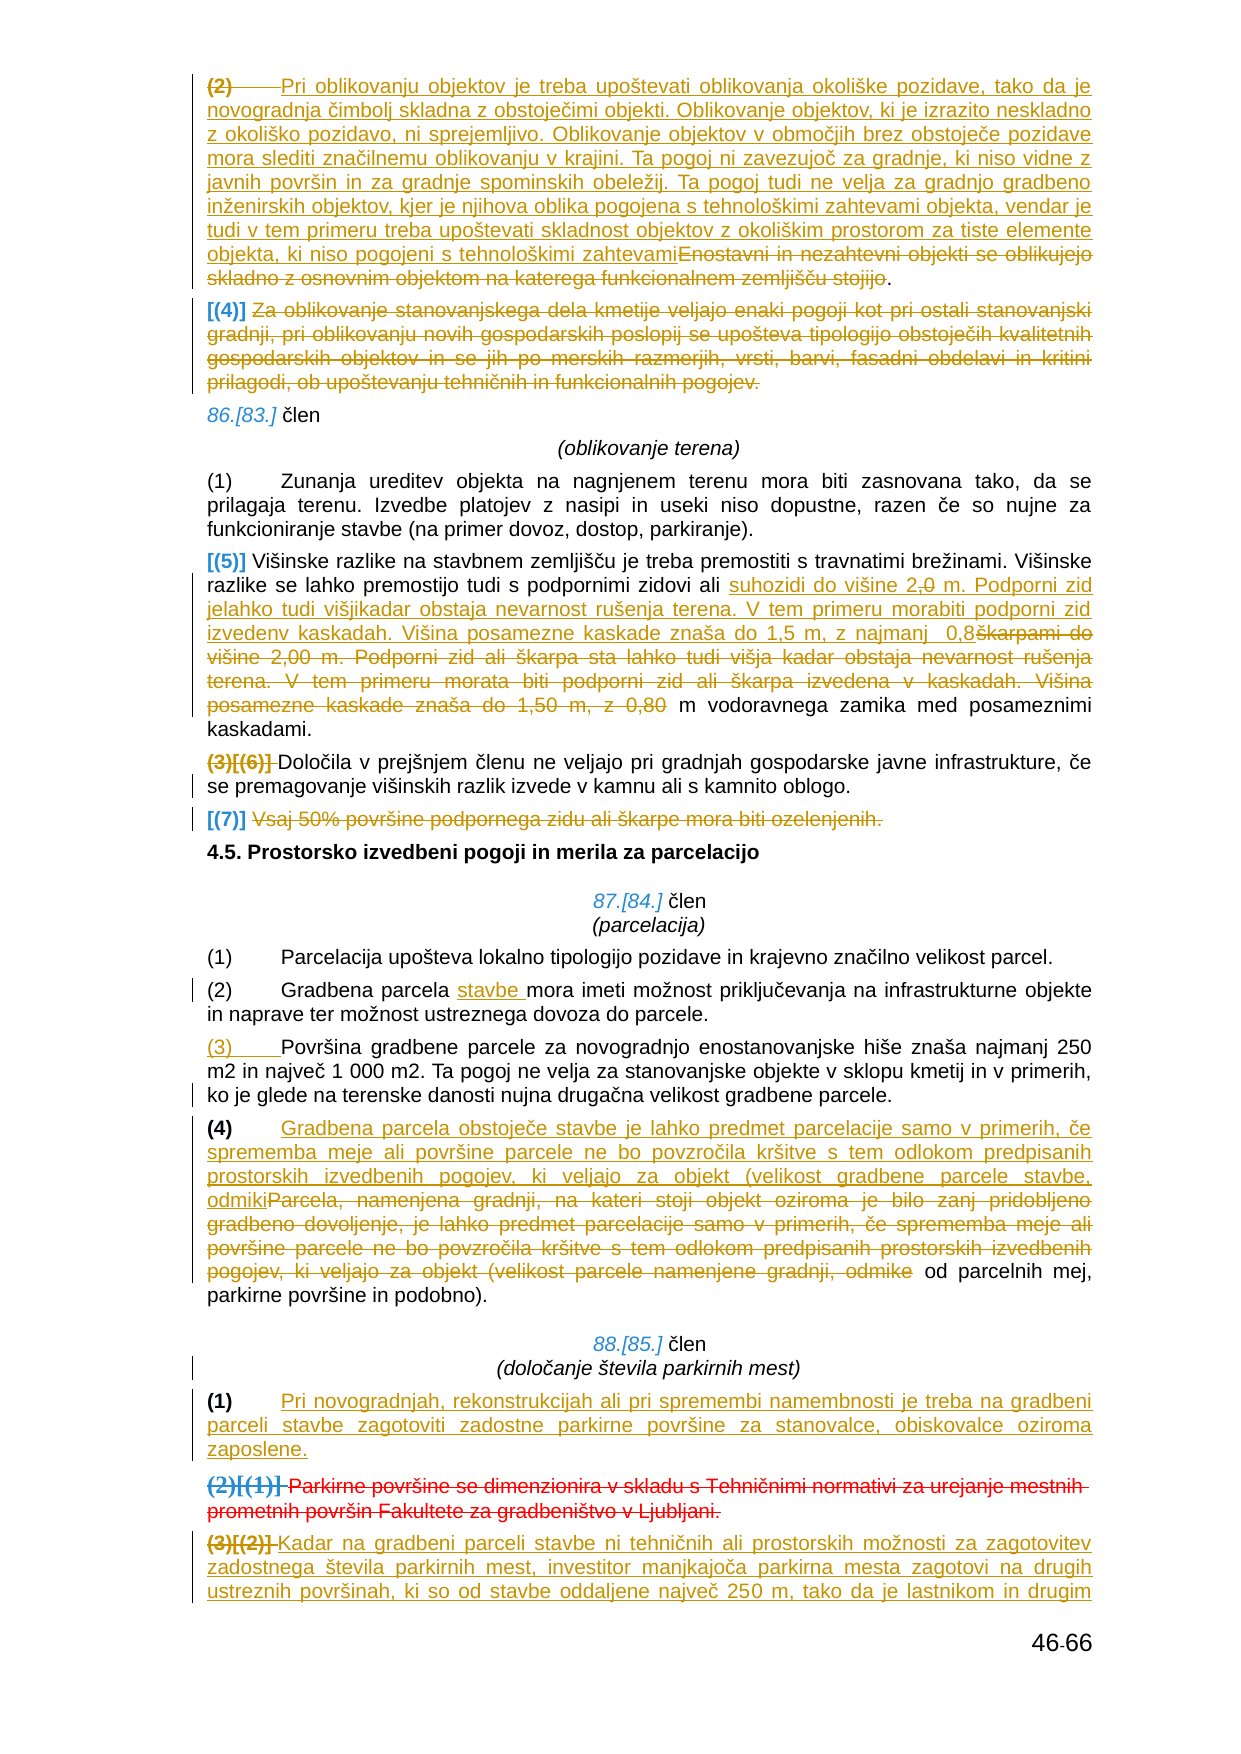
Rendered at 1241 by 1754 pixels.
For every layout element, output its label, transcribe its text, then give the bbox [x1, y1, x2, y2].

list 4.5. Prostorsko izvedbeni pogoji in merila za parcelacijo [207, 839, 1092, 863]
list . [207, 240, 1092, 289]
list Površina gradbene parcele za novogradnjo enostanovanjske hiše znaša najmanj 250 m2 in največ 1 000 m2. Ta pogoj ne velja za stanovanjske objekte v sklopu kmetij in v primerih, ko je glede na terenske danosti nujna drugačna velikost gradbene parcele. [207, 1035, 1092, 1107]
list od parcelnih mej, parkirne površine in podobno). [207, 1250, 1092, 1307]
list Zunanja ureditev objekta na nagnjenem terenu mora biti zasnovana tako, da se prilagaja terenu. Izvedbe platojev z nasipi in useki niso dopustne, razen če so nujne za funkcioniranje stavbe (na primer dovoz, dostop, parkiranje). [207, 469, 1092, 541]
list . [207, 144, 1092, 167]
list Določila v prejšnjem členu ne veljajo pri gradnjah gospodarske javne infrastrukture, če se premagovanje višinskih razlik izvede v kamnu ali s kamnito oblogo. [207, 750, 1092, 798]
list Višinske razlike na stavbnem zemljišču je treba premostiti s travnatimi brežinami. Višinske razlike se lahko premostijo tudi s podpornimi zidovi ali m vodoravnega zamika med posameznimi kaskadami. [207, 549, 1092, 618]
list . [207, 216, 1092, 239]
list Parkirne površine se dimenzionira v skladu s Tehničnimi normativi za urejanje mestnih prometnih površin Fakultete za gradbeništvo v Ljubljani. [207, 1470, 1092, 1522]
list od parcelnih mej, parkirne površine in podobno). [207, 1186, 1092, 1225]
list člen [207, 888, 1092, 912]
list Višinske razlike na stavbnem zemljišču je treba premostiti s travnatimi brežinami. Višinske razlike se lahko premostijo tudi s podpornimi zidovi ali m vodoravnega zamika med posameznimi kaskadami. [207, 619, 1092, 658]
list člen [207, 1332, 1092, 1356]
list . [207, 192, 1092, 215]
text (oblikovanje terena) [207, 436, 1092, 460]
list Višinske razlike na stavbnem zemljišču je treba premostiti s travnatimi brežinami. Višinske razlike se lahko premostijo tudi s podpornimi zidovi ali m vodoravnega zamika med posameznimi kaskadami. [207, 683, 1092, 741]
list . [207, 120, 1092, 143]
list od parcelnih mej, parkirne površine in podobno). [207, 1162, 1092, 1184]
list člen [207, 403, 1092, 427]
list . [207, 74, 1092, 119]
list Višinske razlike na stavbnem zemljišču je treba premostiti s travnatimi brežinami. Višinske razlike se lahko premostijo tudi s podpornimi zidovi ali m vodoravnega zamika med posameznimi kaskadami. [207, 659, 1092, 682]
list . [207, 168, 1092, 191]
list od parcelnih mej, parkirne površine in podobno). [207, 1226, 1092, 1249]
text (določanje števila parkirnih mest) [207, 1356, 1092, 1380]
text (parcelacija) [207, 912, 1092, 936]
list Gradbena parcela mora imeti možnost priključevanja na infrastrukturne objekte in naprave ter možnost ustreznega dovoza do parcele. [207, 978, 1092, 1026]
list Parcelacija upošteva lokalno tipologijo pozidave in krajevno značilno velikost parcel. [207, 945, 1092, 969]
list od parcelnih mej, parkirne površine in podobno). [207, 1116, 1092, 1161]
